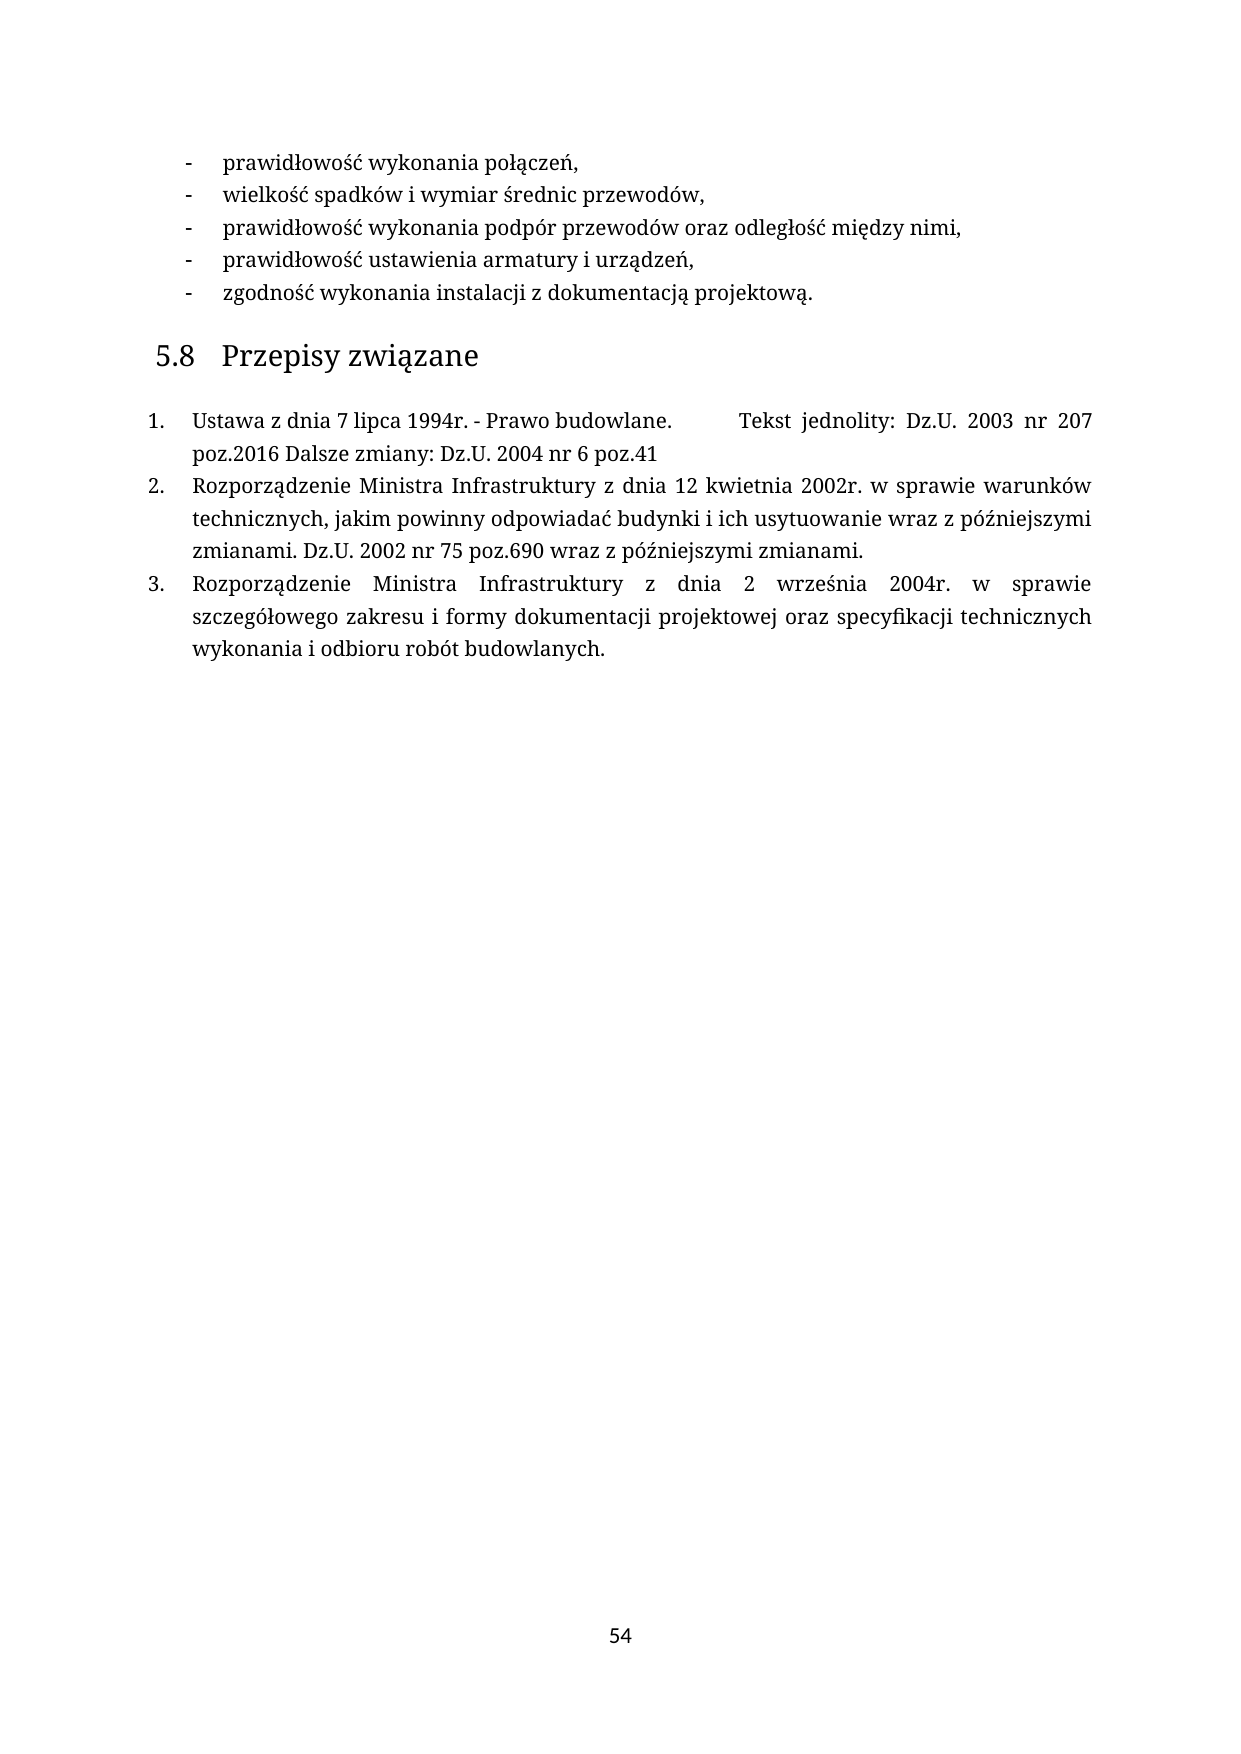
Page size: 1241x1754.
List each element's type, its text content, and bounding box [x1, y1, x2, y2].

list zgodność wykonania instalacji z dokumentacją projektową. [185, 278, 1093, 306]
list prawidłowość ustawienia armatury i urządzeń, [185, 245, 1093, 274]
list Rozporządzenie Ministra Infrastruktury z dnia 12 kwietnia 2002r. w sprawie warunków technicznych, jakim powinny odpowiadać budynki i ich usytuowanie wraz z późniejszymi zmianami. Dz.U. 2002 nr 75 poz.690 wraz z późniejszymi zmianami. [148, 471, 1093, 565]
list Ustawa z dnia 7 lipca 1994r. - Prawo budowlane. Tekst jednolity: Dz.U. 2003 nr 207 poz.2016 Dalsze zmiany: Dz.U. 2004 nr 6 poz.41 [148, 406, 1093, 467]
list wielkość spadków i wymiar średnic przewodów, [185, 180, 1093, 209]
list Rozporządzenie Ministra Infrastruktury z dnia 2 września 2004r. w sprawie szczegółowego zakresu i formy dokumentacji projektowej oraz specyfikacji technicznych wykonania i odbioru robót budowlanych. [148, 569, 1093, 663]
subtitle Przepisy związane [148, 336, 1093, 375]
list prawidłowość wykonania podpór przewodów oraz odległość między nimi, [185, 213, 1093, 241]
list prawidłowość wykonania połączeń, [185, 148, 1093, 176]
